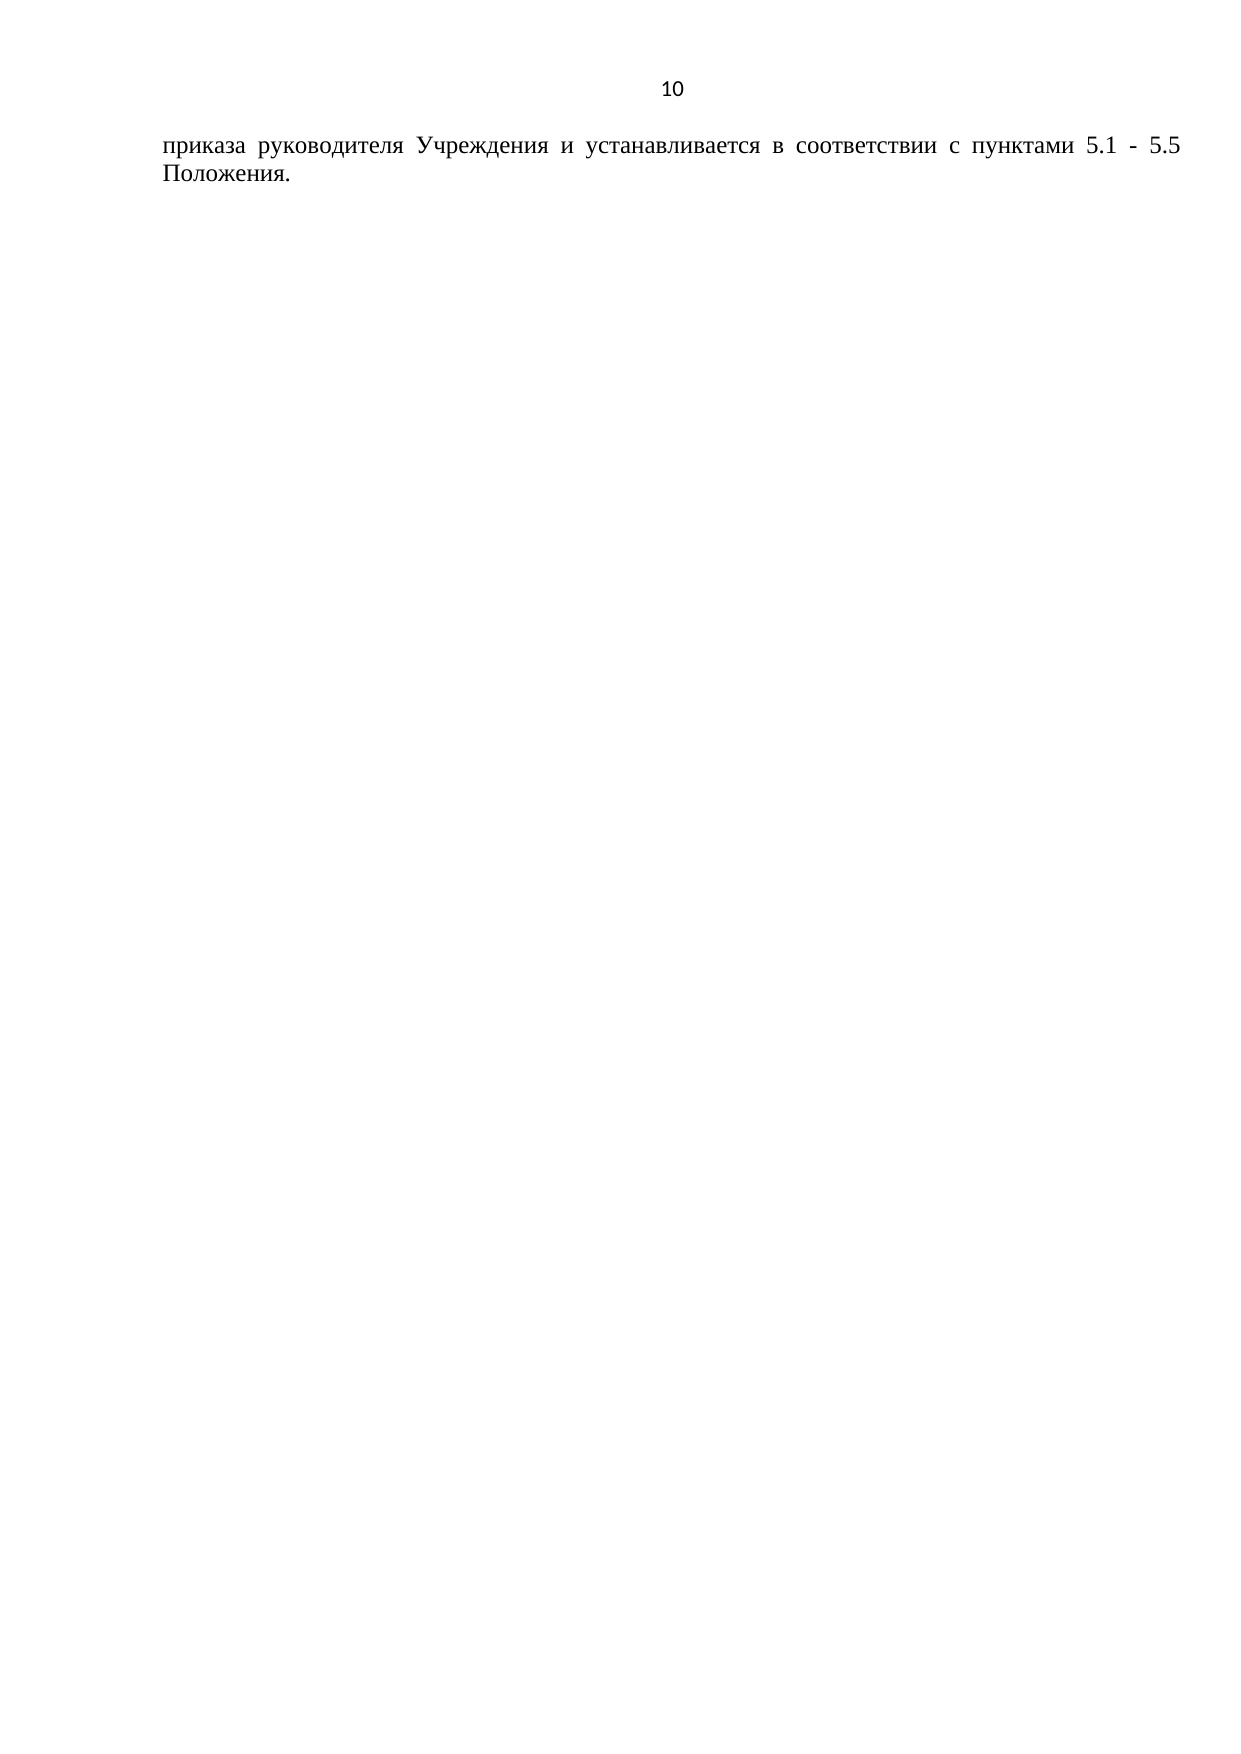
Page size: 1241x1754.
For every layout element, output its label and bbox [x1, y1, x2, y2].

text [162, 130, 1181, 187]
